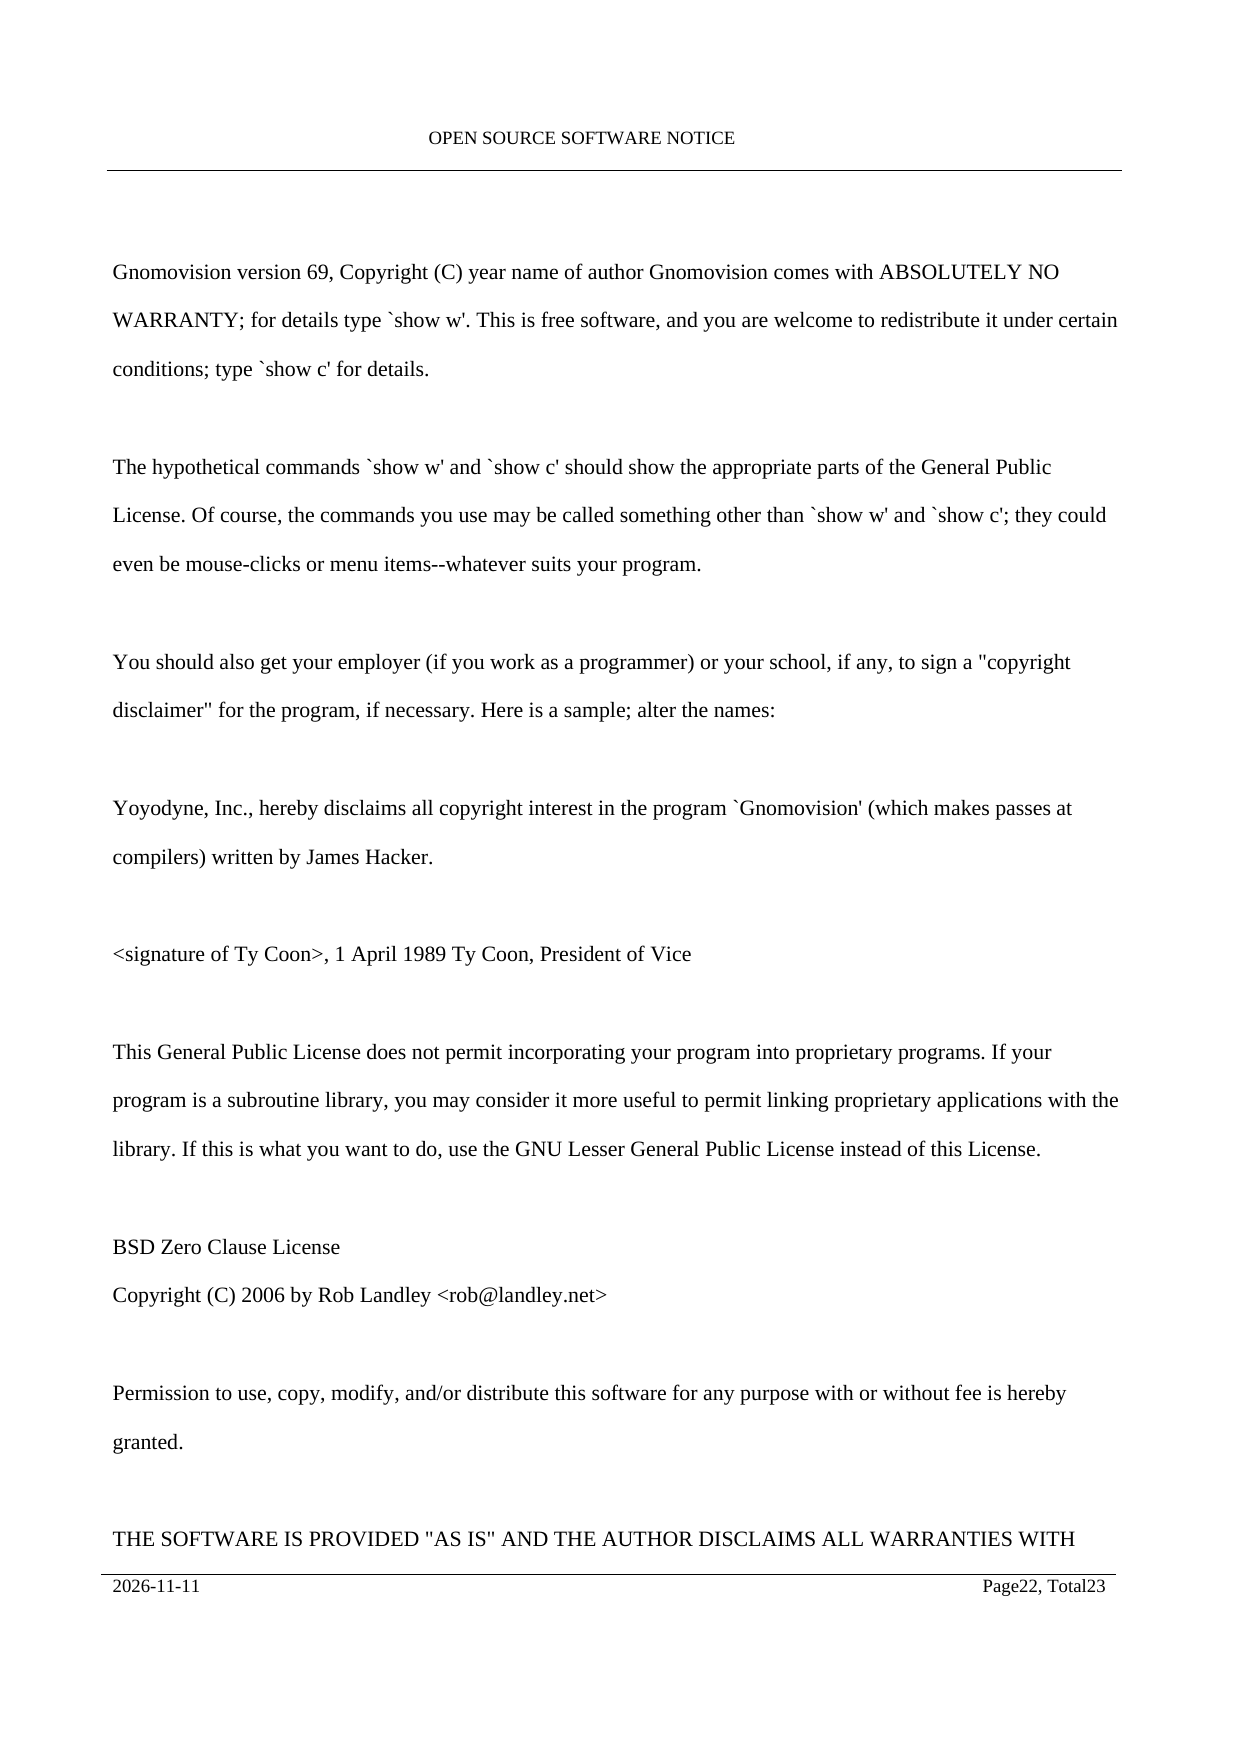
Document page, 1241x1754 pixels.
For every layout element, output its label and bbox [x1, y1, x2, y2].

text [112, 206, 1128, 1555]
